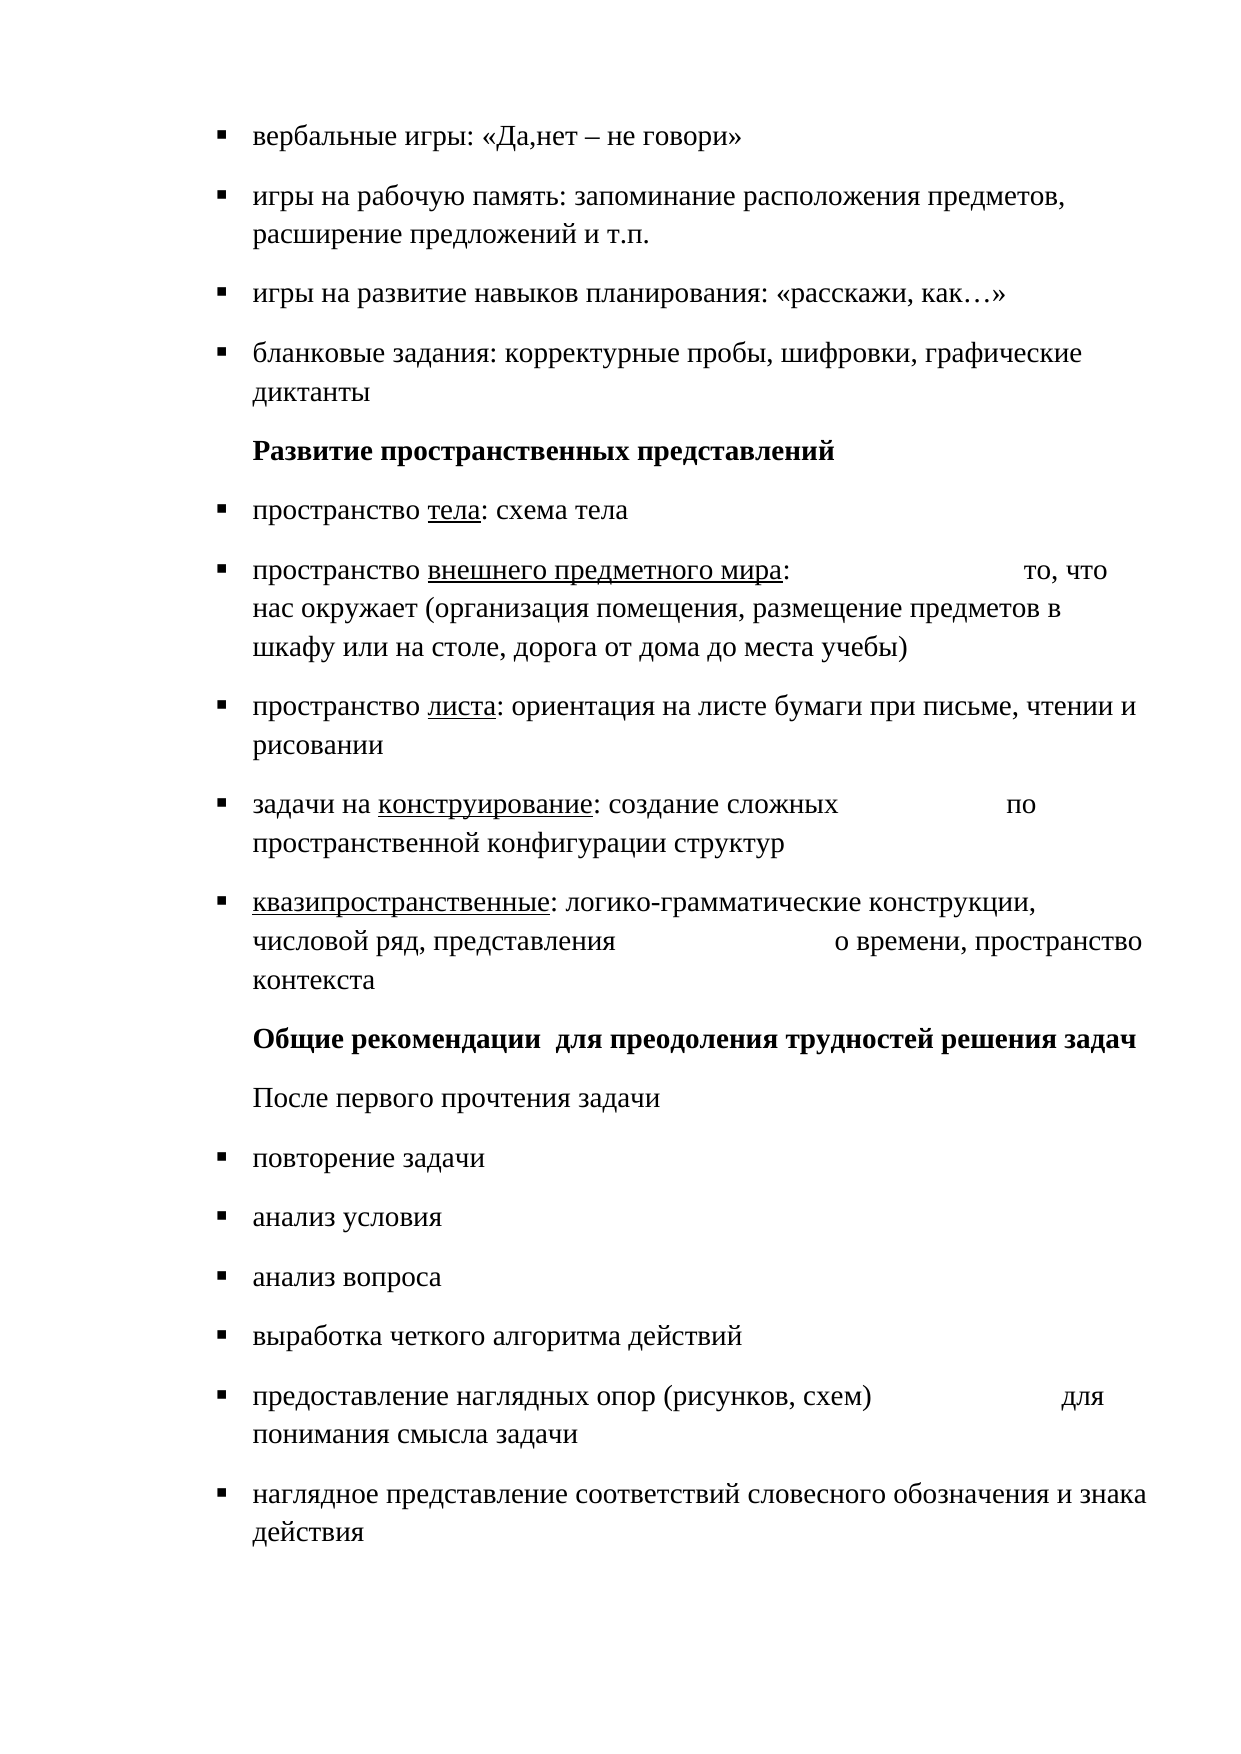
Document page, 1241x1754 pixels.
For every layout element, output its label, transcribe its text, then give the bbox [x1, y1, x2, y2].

list повторение задачи [215, 1140, 1152, 1173]
text После первого прочтения задачи [252, 1081, 1152, 1114]
list выработка четкого алгоритма действий [215, 1318, 1152, 1352]
list задачи на конструирование: создание сложных по пространственной конфигурации структур [215, 787, 1152, 859]
list пространство внешнего предметного мира: то, что нас окружает (организация помещения, размещение предметов в шкафу или на столе, дорога от дома до места учебы) [215, 552, 1152, 663]
text Общие рекомендации для преодоления трудностей решения задач [252, 1021, 1152, 1055]
list наглядное представление соответствий словесного обозначения и знака действия [215, 1476, 1152, 1548]
text Развитие пространственных представлений [252, 433, 1152, 467]
list игры на развитие навыков планирования: «расскажи, как…» [215, 276, 1152, 309]
list анализ вопроса [215, 1259, 1152, 1292]
list квазипространственные: логико-грамматические конструкции, числовой ряд, представления о времени, пространство контекста [215, 884, 1152, 995]
list предоставление наглядных опор (рисунков, схем) для понимания смысла задачи [215, 1378, 1152, 1450]
list анализ условия [215, 1199, 1152, 1233]
list пространство тела: схема тела [215, 492, 1152, 526]
list вербальные игры: «Да,нет – не говори» [215, 118, 1152, 152]
list бланковые задания: корректурные пробы, шифровки, графические диктанты [215, 335, 1152, 407]
list пространство листа: ориентация на листе бумаги при письме, чтении и рисовании [215, 688, 1152, 761]
list игры на рабочую память: запоминание расположения предметов, расширение предложений и т.п. [215, 178, 1152, 250]
